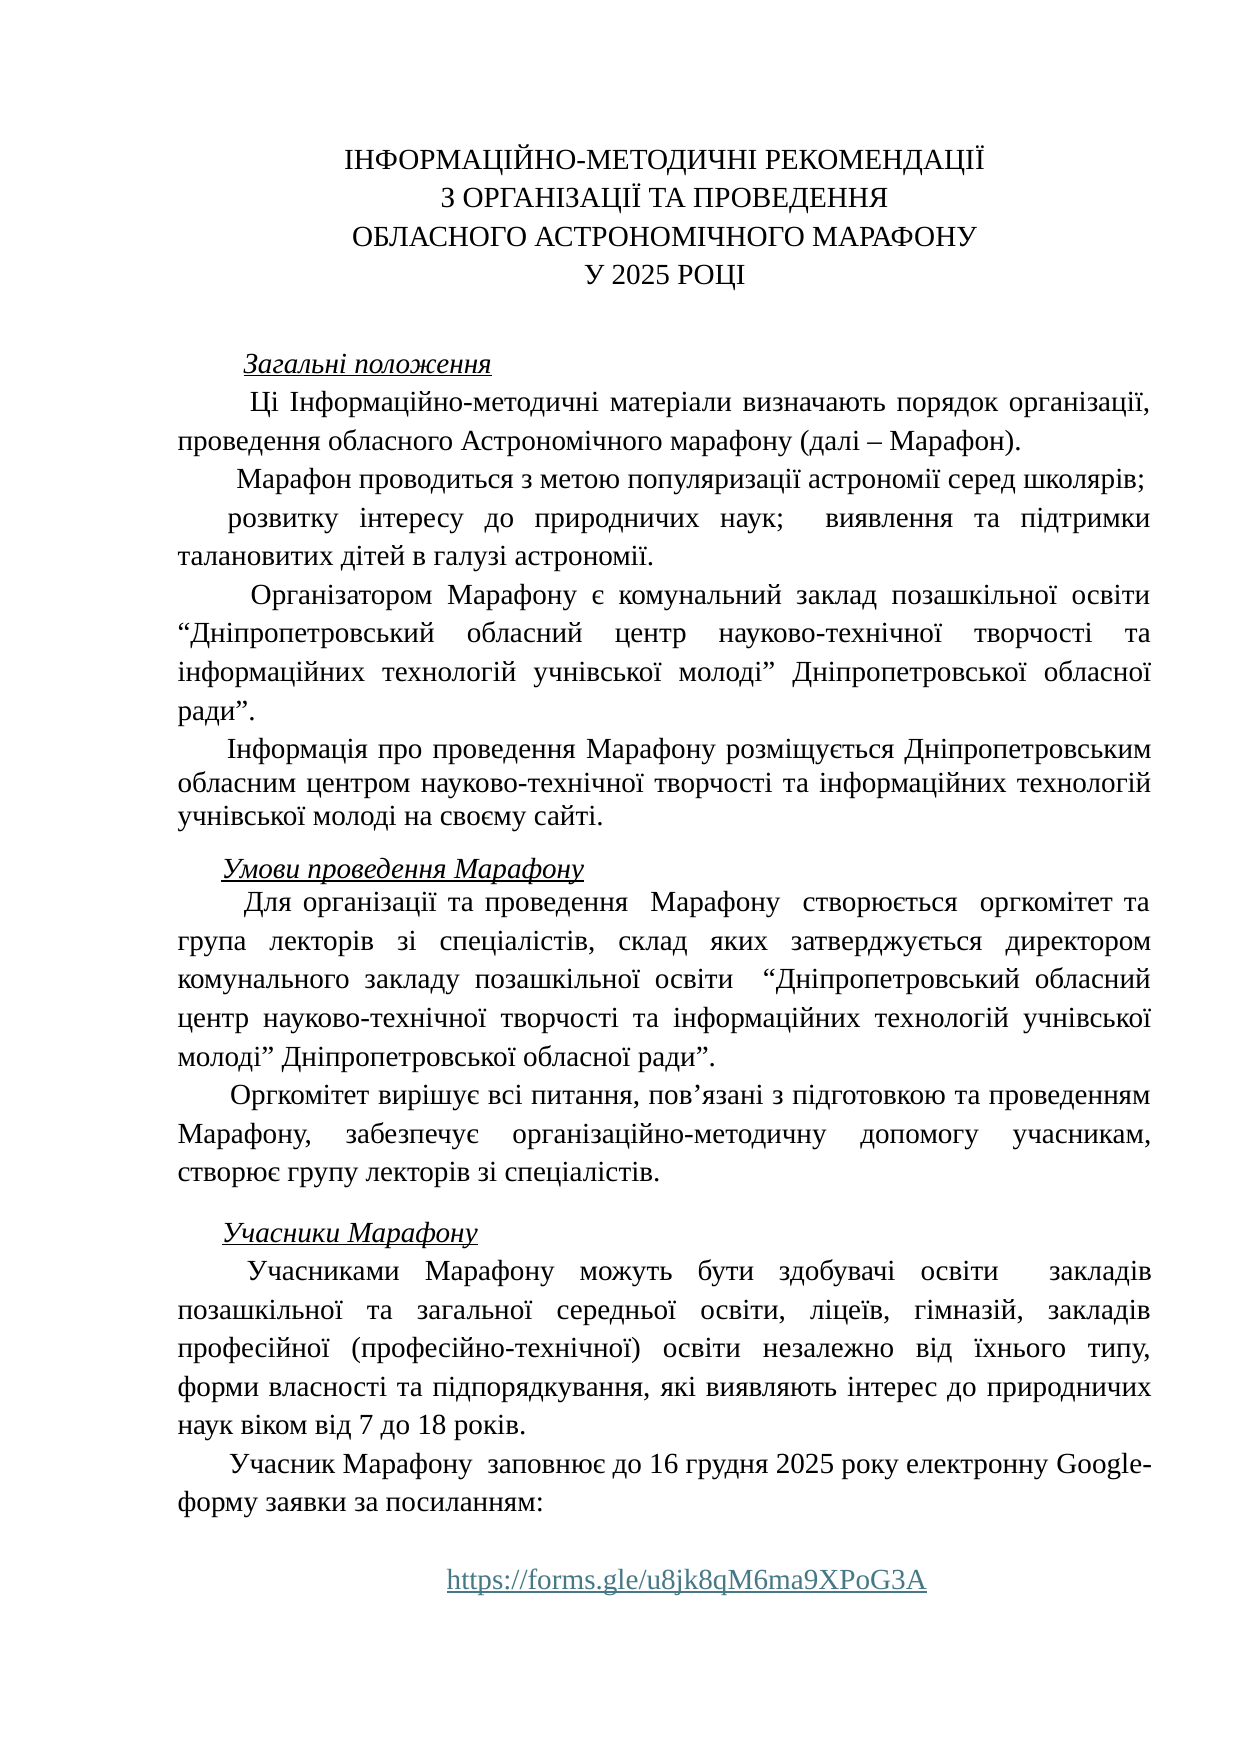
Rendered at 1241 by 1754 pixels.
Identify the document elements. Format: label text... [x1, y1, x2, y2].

text https://forms.gle/u8jk8qM6ma9XPoG3A [177, 1562, 1152, 1596]
text ОБЛАСНОГО АСТРОНОМІЧНОГО МАРАФОНУ [177, 219, 1152, 252]
list Учасниками Марафону можуть бути здобувачі освіти закладів позашкільної та загальної середньої освіти, ліцеїв, гімназій, закладів професійної (професійно-технічної) освіти незалежно від їхнього типу, форми власності та підпорядкування, які виявляють інтерес до природничих наук віком від 7 до 18 років. [177, 1253, 1152, 1441]
text розвитку інтересу до природничих наук; виявлення та підтримки талановитих дітей в галузі астрономії. [177, 500, 1152, 572]
text Умови проведення Марафону [177, 851, 1105, 884]
text З ОРГАНІЗАЦІЇ ТА ПРОВЕДЕННЯ [177, 180, 1152, 214]
text Інформація про проведення Марафону розміщується Дніпропетровським обласним центром науково-технічної творчості та інформаційних технологій учнівської молоді на своєму сайті. [177, 731, 1152, 832]
text ІНФОРМАЦІЙНО-МЕТОДИЧНІ РЕКОМЕНДАЦІЇ [177, 142, 1152, 175]
text Марафон проводиться з метою популяризації астрономії серед школярів; [177, 461, 1152, 495]
text У 2025 РОЦІ [177, 257, 1152, 291]
text Загальні положення [177, 346, 1152, 379]
text Для організації та проведення Марафону створюється оргкомітет та група лекторів зі спеціалістів, склад яких затверджується директором комунального закладу позашкільної освіти “Дніпропетровський обласний центр науково-технічної творчості та інформаційних технологій учнівської молоді” Дніпропетровської обласної ради”. [177, 884, 1152, 1072]
text Учасник Марафону заповнює до 16 грудня 2025 року електронну Google-форму заявки за посиланням: [177, 1446, 1152, 1518]
text Учасники Марафону [177, 1215, 1152, 1248]
text Організатором Марафону є комунальний заклад позашкільної освіти “Дніпропетровський обласний центр науково-технічної творчості та інформаційних технологій учнівської молоді” Дніпропетровської обласної ради”. [177, 577, 1152, 726]
text Ці Інформаційно-методичні матеріали визначають порядок організації, проведення обласного Астрономічного марафону (далі – Марафон). [177, 384, 1152, 456]
text Оргкомітет вирішує всі питання, пов’язані з підготовкою та проведенням Марафону, забезпечує організаційно-методичну допомогу учасникам, створює групу лекторів зі спеціалістів. [177, 1077, 1152, 1188]
